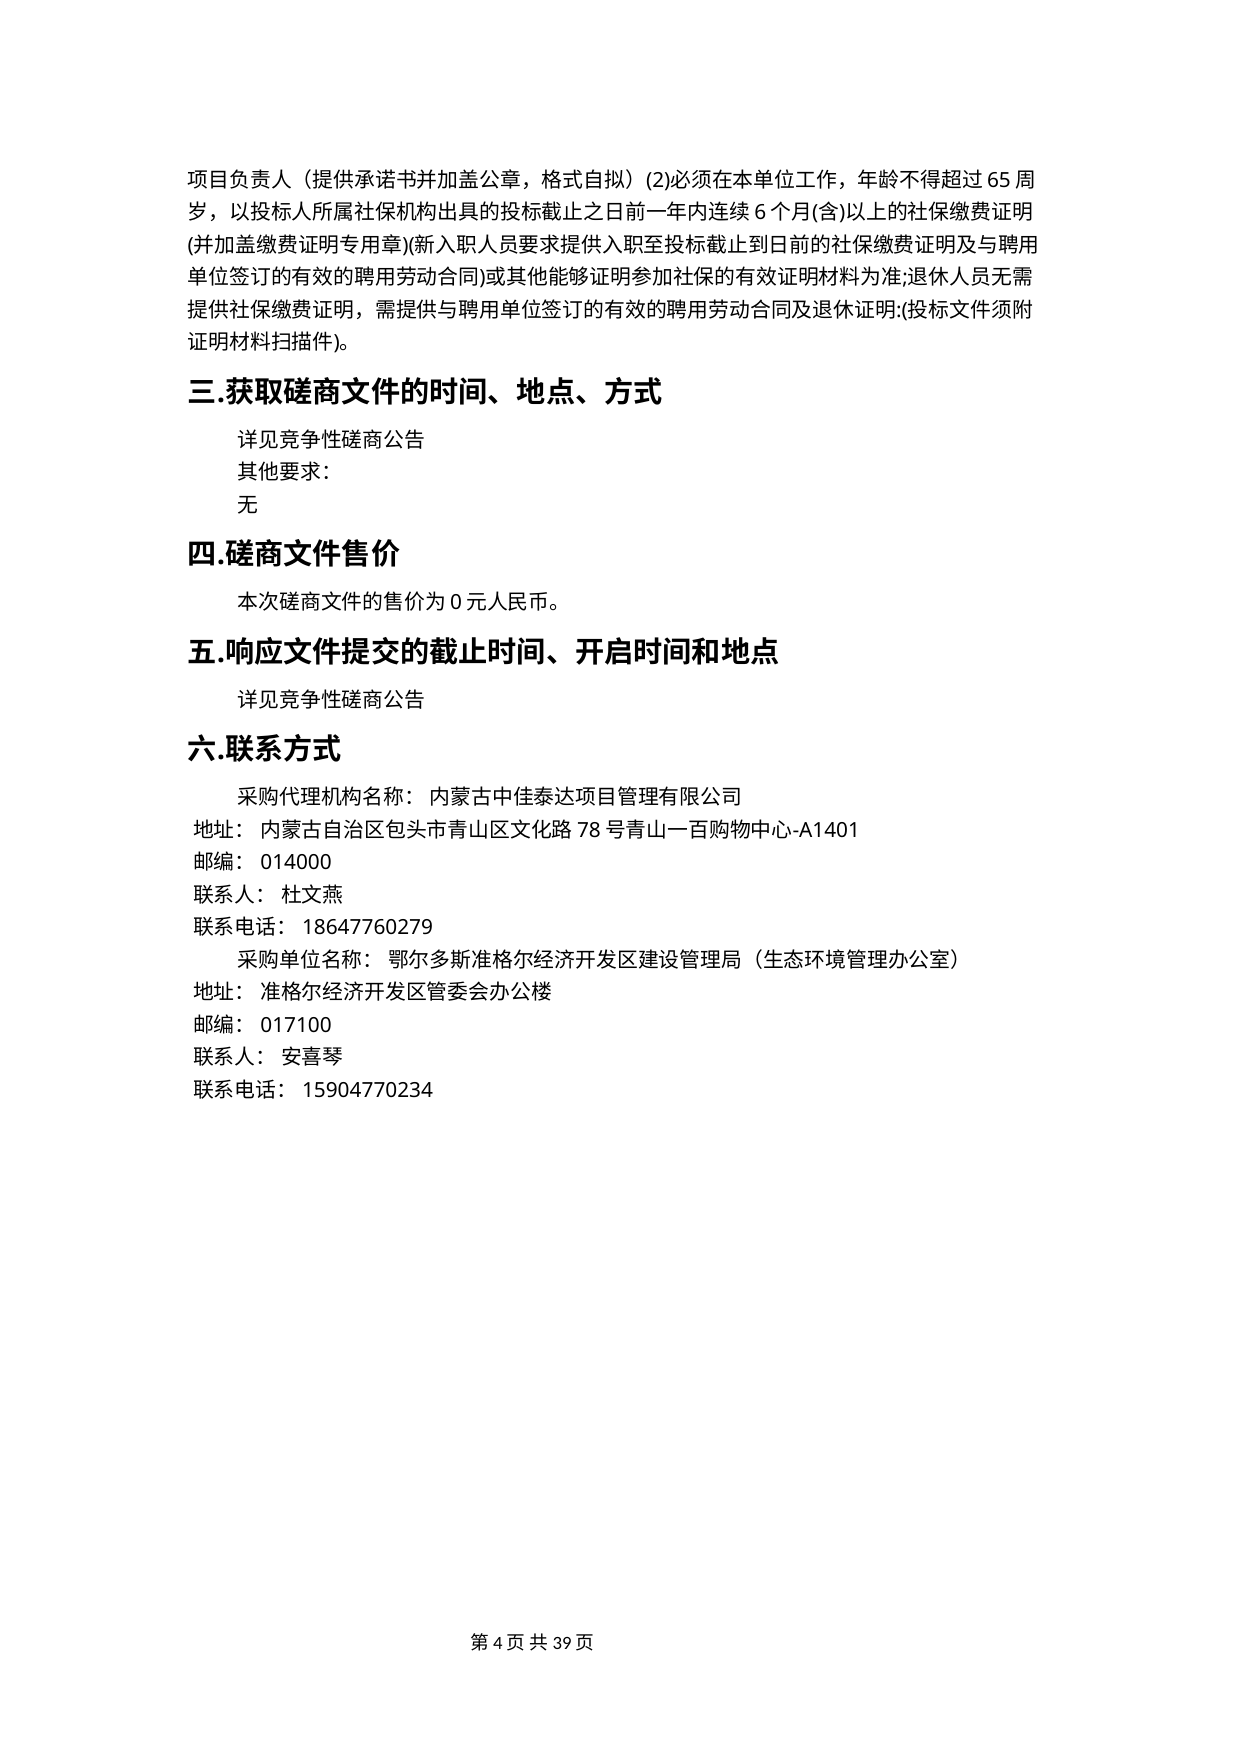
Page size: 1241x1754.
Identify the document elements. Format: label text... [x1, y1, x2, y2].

text 详见竞争性磋商公告 [187, 682, 1053, 714]
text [187, 162, 1053, 357]
text 地址： 准格尔经济开发区管委会办公楼 [187, 974, 1053, 1007]
text 本次磋商文件的售价为0元人民币。 [187, 584, 1053, 617]
text 邮编： 014000 [187, 844, 1053, 877]
text 其他要求： [187, 454, 1053, 487]
text 采购单位名称： 鄂尔多斯准格尔经济开发区建设管理局（生态环境管理办公室） [187, 942, 1053, 974]
text 联系人： 安喜琴 [187, 1039, 1053, 1072]
text 邮编： 017100 [187, 1007, 1053, 1039]
text 联系人： 杜文燕 [187, 877, 1053, 909]
text 五.响应文件提交的截止时间、开启时间和地点 [187, 617, 1053, 682]
text 详见竞争性磋商公告 [187, 422, 1053, 454]
text 三.获取磋商文件的时间、地点、方式 [187, 357, 1053, 422]
text 联系电话： 18647760279 [187, 909, 1053, 942]
text 四.磋商文件售价 [187, 519, 1053, 584]
text 联系电话： 15904770234 [187, 1072, 1053, 1104]
text 采购代理机构名称： 内蒙古中佳泰达项目管理有限公司 [187, 779, 1053, 812]
text 六.联系方式 [187, 714, 1053, 779]
text 地址： 内蒙古自治区包头市青山区文化路78号青山一百购物中心-A1401 [187, 812, 1053, 844]
text 无 [187, 487, 1053, 519]
